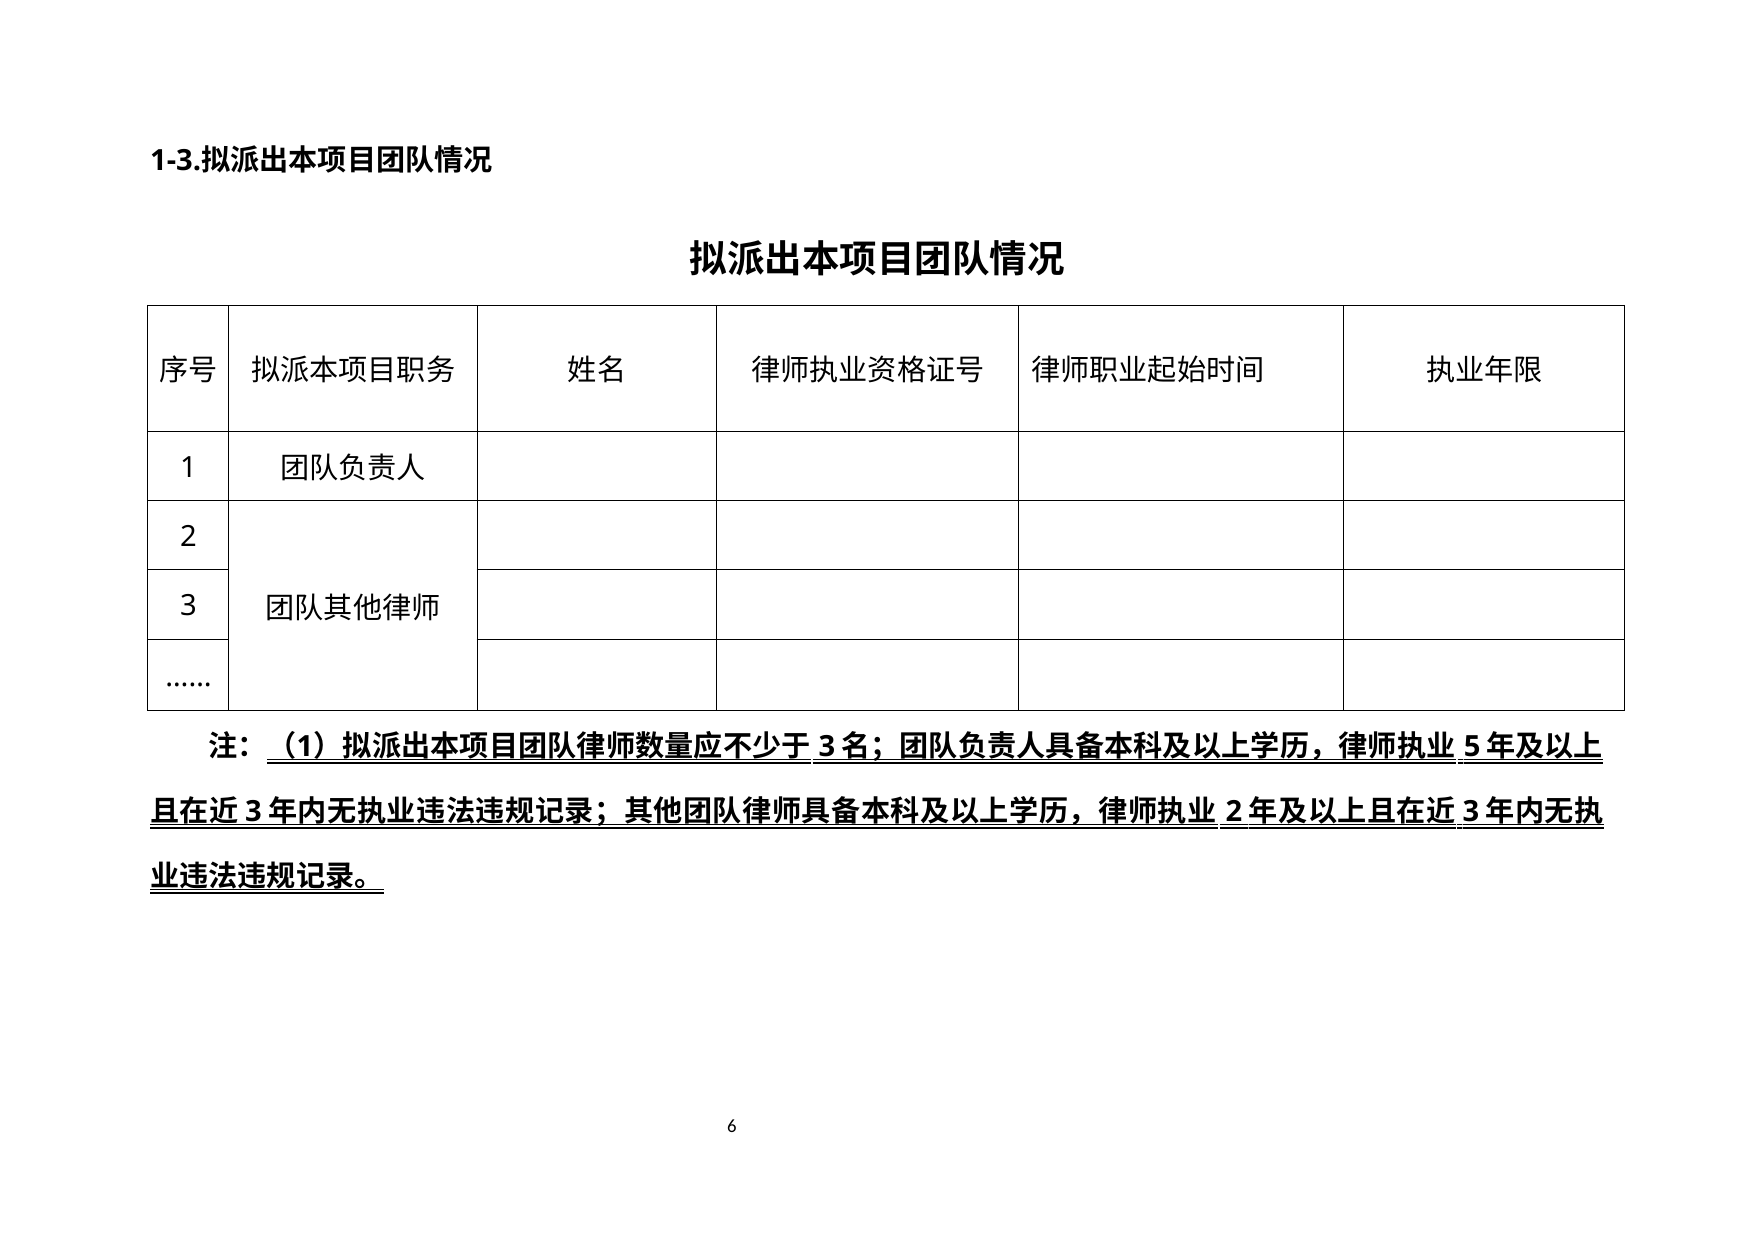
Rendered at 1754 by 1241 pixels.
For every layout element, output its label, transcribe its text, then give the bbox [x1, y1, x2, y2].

table_cell [1344, 640, 1624, 710]
table_cell [478, 501, 716, 569]
table_header 执业年限 [1344, 306, 1624, 431]
table_cell [1344, 501, 1624, 569]
table_cell [1019, 640, 1343, 710]
table_header 姓名 [478, 306, 716, 431]
table_cell 3 [148, 570, 228, 639]
table_cell [1019, 501, 1343, 569]
table_cell [1019, 432, 1343, 500]
table_cell [478, 640, 716, 710]
table_cell 团队负责人 [229, 432, 477, 500]
table_cell 2 [148, 501, 228, 569]
table_cell 1 [148, 432, 228, 500]
table_cell …… [148, 640, 228, 710]
list 注：（1）拟派出本项目团队律师数量应不少于3名；团队负责人具备本科及以上学历，律师执业5年及以上且在近3年内无执业违法违规记录；其他团队律师具备本科及以上学历，律师执业2年及以上且在近3年内无执业违法违规记录。 [150, 711, 1604, 906]
table_cell [1019, 570, 1343, 639]
table_cell [478, 570, 716, 639]
table_header 拟派本项目职务 [229, 306, 477, 431]
table_cell [717, 432, 1018, 500]
table_cell [478, 432, 716, 500]
table_cell [717, 570, 1018, 639]
table_header 律师执业资格证号 [717, 306, 1018, 431]
text 1-3.拟派出本项目团队情况 [150, 126, 1604, 191]
table_header 序号 [148, 306, 228, 431]
table_header 律师职业起始时间 [1019, 306, 1343, 431]
text 拟派出本项目团队情况 [150, 223, 1604, 288]
table_cell [1344, 570, 1624, 639]
table_cell [717, 501, 1018, 569]
table_cell [1344, 432, 1624, 500]
table_cell 团队其他律师 [229, 501, 477, 710]
table_cell [717, 640, 1018, 710]
